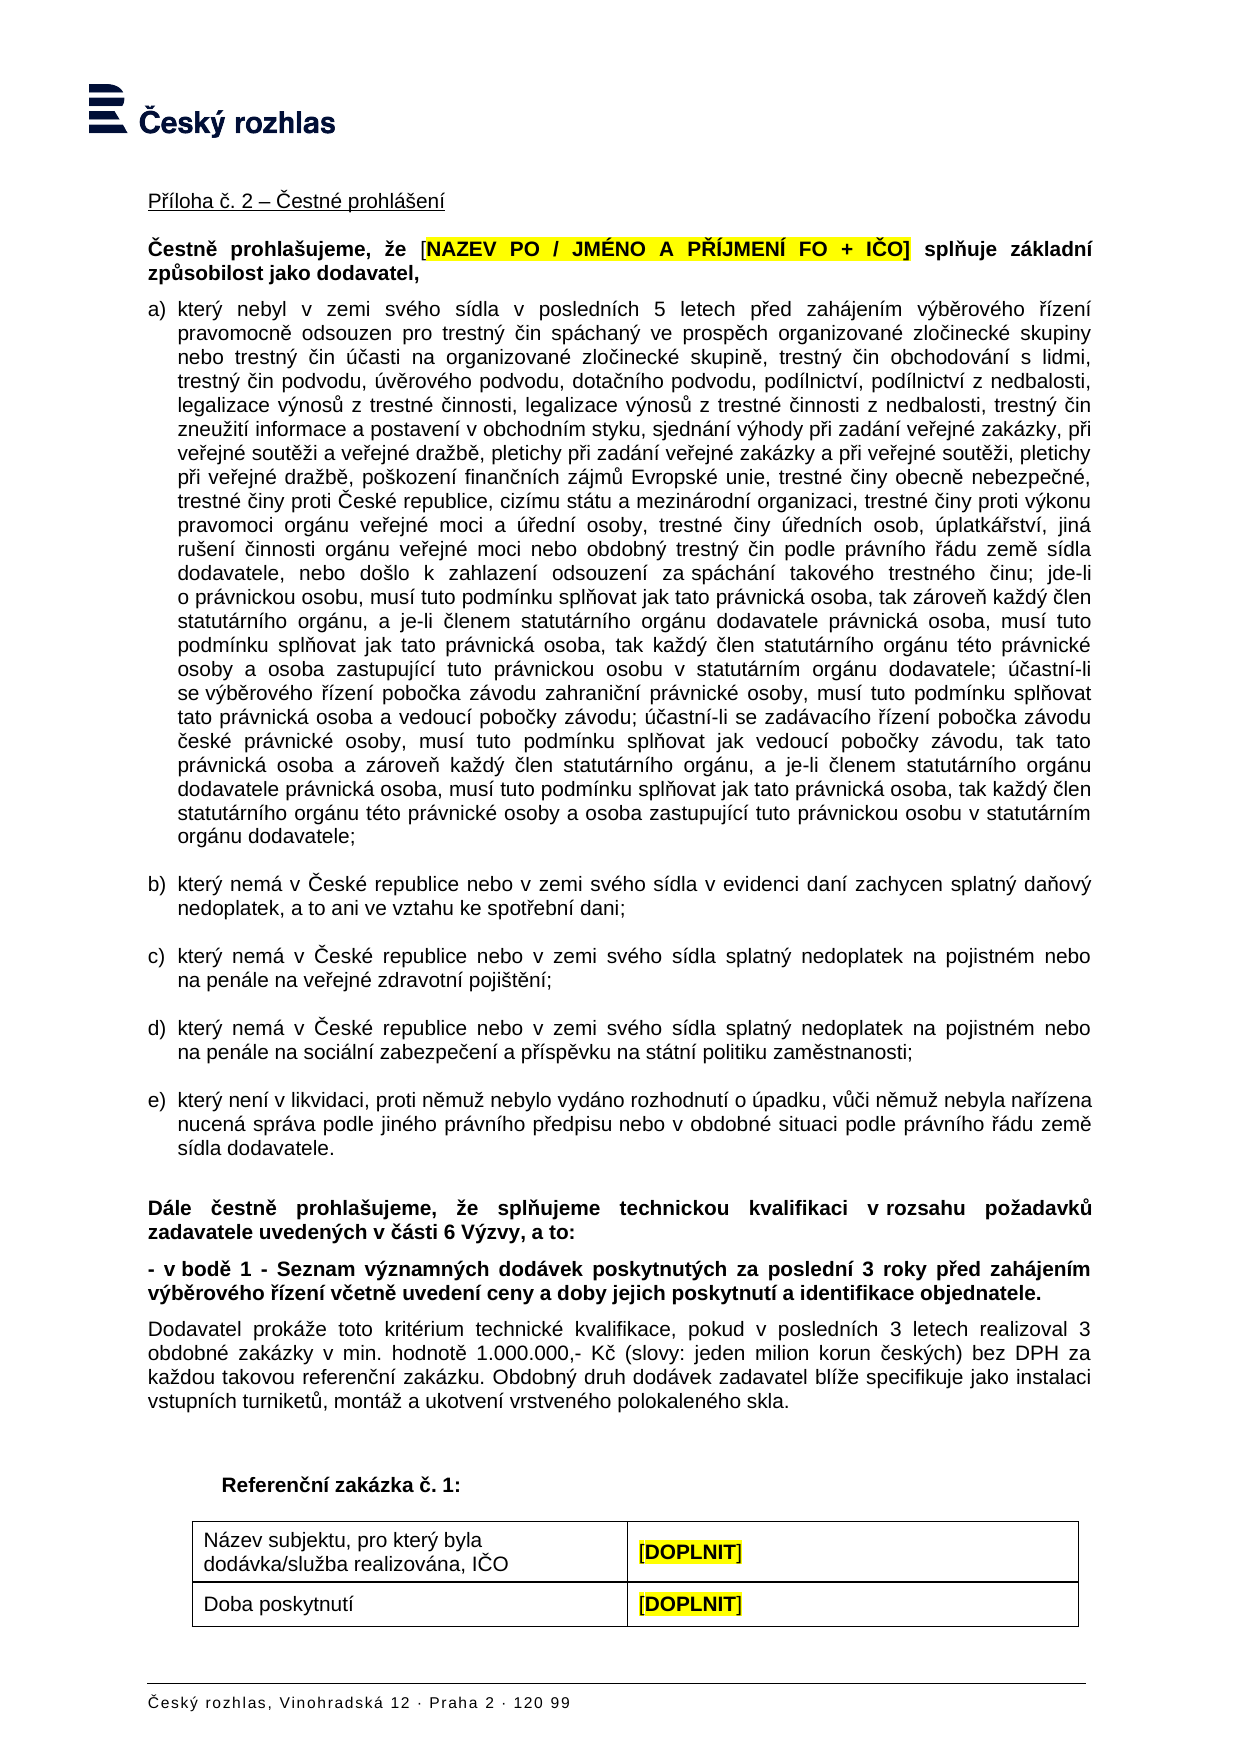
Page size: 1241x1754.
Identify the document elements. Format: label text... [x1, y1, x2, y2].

table_header Název subjektu, pro který byla dodávka/služba realizována, IČO [193, 1522, 627, 1581]
table_header [DOPLNIT] [628, 1522, 1078, 1581]
list který není v likvidaci, proti němuž nebylo vydáno rozhodnutí o úpadku, vůči němuž nebyla nařízena nucená správa podle jiného právního předpisu nebo v obdobné situaci podle právního řádu země sídla dodavatele. [148, 1088, 1092, 1160]
list který nemá v České republice nebo v zemi svého sídla v evidenci daní zachycen splatný daňový nedoplatek, a to ani ve vztahu ke spotřební dani; [148, 872, 1092, 920]
list který nebyl v zemi svého sídla v posledních 5 letech před zahájením výběrového řízení pravomocně odsouzen pro trestný čin spáchaný ve prospěch organizované zločinecké skupiny nebo trestný čin účasti na organizované zločinecké skupině, trestný čin obchodování s lidmi, trestný čin podvodu, úvěrového podvodu, dotačního podvodu, podílnictví, podílnictví z nedbalosti, legalizace výnosů z trestné činnosti, legalizace výnosů z trestné činnosti z nedbalosti, trestný čin zneužití informace a postavení v obchodním styku, sjednání výhody při zadání veřejné zakázky, při veřejné soutěži a veřejné dražbě, pletichy při zadání veřejné zakázky a při veřejné soutěži, pletichy při veřejné dražbě, poškození finančních zájmů Evropské unie, trestné činy obecně nebezpečné, trestné činy proti České republice, cizímu státu a mezinárodní organizaci, trestné činy proti výkonu pravomoci orgánu veřejné moci a úřední osoby, trestné činy úředních osob, úplatkářství, jiná rušení činnosti orgánu veřejné moci nebo obdobný trestný čin podle právního řádu země sídla dodavatele, nebo došlo k zahlazení odsouzení za spáchání takového trestného činu; jde-li o právnickou osobu, musí tuto podmínku splňovat jak tato právnická osoba, tak zároveň každý člen statutárního orgánu, a je-li členem statutárního orgánu dodavatele právnická osoba, musí tuto podmínku splňovat jak tato právnická osoba, tak každý člen statutárního orgánu této právnické osoby a osoba zastupující tuto právnickou osobu v statutárním orgánu dodavatele; účastní-li se výběrového řízení pobočka závodu zahraniční právnické osoby, musí tuto podmínku splňovat tato právnická osoba a vedoucí pobočky závodu; účastní-li se zadávacího řízení pobočka závodu české právnické osoby, musí tuto podmínku splňovat jak vedoucí pobočky závodu, tak tato právnická osoba a zároveň každý člen statutárního orgánu, a je-li členem statutárního orgánu dodavatele právnická osoba, musí tuto podmínku splňovat jak tato právnická osoba, tak každý člen statutárního orgánu této právnické osoby a osoba zastupující tuto právnickou osobu v statutárním orgánu dodavatele; [148, 297, 1092, 848]
text Dodavatel prokáže toto kritérium technické kvalifikace, pokud v posledních 3 letech realizoval 3 obdobné zakázky v min. hodnotě 1.000.000,- Kč (slovy: jeden milion korun českých) bez DPH za každou takovou referenční zakázku. Obdobný druh dodávek zadavatel blíže specifikuje jako instalaci vstupních turniketů, montáž a ukotvení vrstveného polokaleného skla. [148, 1317, 1092, 1413]
table_cell Doba poskytnutí [193, 1583, 627, 1626]
list který nemá v České republice nebo v zemi svého sídla splatný nedoplatek na pojistném nebo na penále na sociální zabezpečení a příspěvku na státní politiku zaměstnanosti; [148, 1016, 1092, 1064]
list Referenční zakázka č. 1: [221, 1473, 1092, 1497]
table_cell [DOPLNIT] [628, 1583, 1078, 1626]
picture [89, 84, 335, 138]
text Čestně prohlašujeme, že [NAZEV PO / JMÉNO A PŘÍJMENÍ FO + IČO] splňuje základní způsobilost jako dodavatel, [148, 237, 1092, 285]
text - v bodě 1 - Seznam významných dodávek poskytnutých za poslední 3 roky před zahájením výběrového řízení včetně uvedení ceny a doby jejich poskytnutí a identifikace objednatele. [148, 1257, 1092, 1304]
list který nemá v České republice nebo v zemi svého sídla splatný nedoplatek na pojistném nebo na penále na veřejné zdravotní pojištění; [148, 944, 1092, 992]
text Příloha č. 2 – Čestné prohlášení [148, 189, 1092, 213]
text Dále čestně prohlašujeme, že splňujeme technickou kvalifikaci v rozsahu požadavků zadavatele uvedených v části 6 Výzvy, a to: [148, 1196, 1092, 1244]
